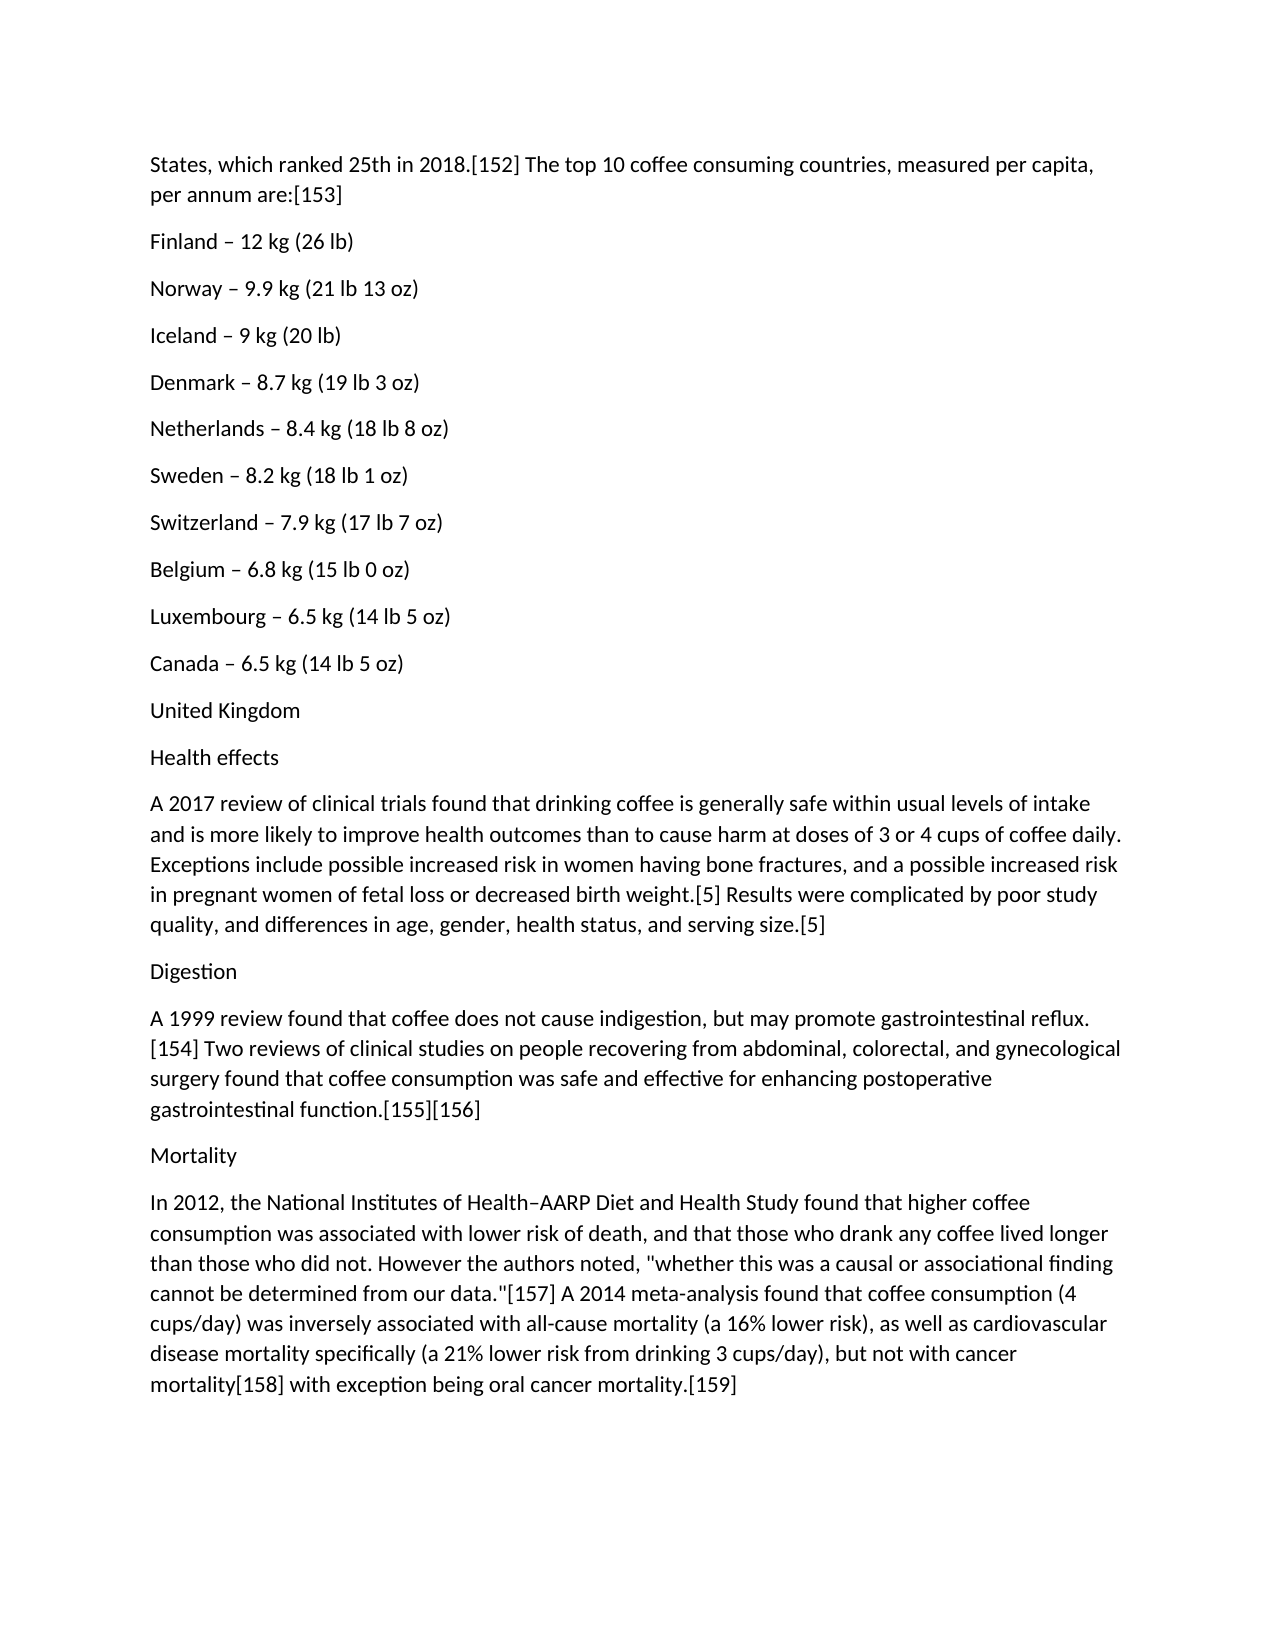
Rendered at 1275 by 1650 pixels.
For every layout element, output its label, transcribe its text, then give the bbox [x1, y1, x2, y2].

text Belgium – 6.8 kg (15 lb 0 oz) [150, 555, 1125, 583]
text In 2012, the National Institutes of Health–AARP Diet and Health Study found that higher coffee consumption was associated with lower risk of death, and that those who drank any coffee lived longer than those who did not. However the authors noted, "whether this was a causal or associational finding cannot be determined from our data."[157] A 2014 meta-analysis found that coffee consumption (4 cups/day) was inversely associated with all-cause mortality (a 16% lower risk), as well as cardiovascular disease mortality specifically (a 21% lower risk from drinking 3 cups/day), but not with cancer mortality[158] with exception being oral cancer mortality.[159] [150, 1188, 1125, 1398]
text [150, 150, 1125, 208]
text Netherlands – 8.4 kg (18 lb 8 oz) [150, 414, 1125, 443]
text A 1999 review found that coffee does not cause indigestion, but may promote gastrointestinal reflux.[154] Two reviews of clinical studies on people recovering from abdominal, colorectal, and gynecological surgery found that coffee consumption was safe and effective for enhancing postoperative gastrointestinal function.[155][156] [150, 1004, 1125, 1123]
text Iceland – 9 kg (20 lb) [150, 321, 1125, 349]
text Digestion [150, 957, 1125, 985]
text Canada – 6.5 kg (14 lb 5 oz) [150, 649, 1125, 677]
text Luxembourg – 6.5 kg (14 lb 5 oz) [150, 602, 1125, 630]
text Sweden – 8.2 kg (18 lb 1 oz) [150, 461, 1125, 489]
text Mortality [150, 1142, 1125, 1170]
text Norway – 9.9 kg (21 lb 13 oz) [150, 274, 1125, 302]
text Denmark – 8.7 kg (19 lb 3 oz) [150, 368, 1125, 396]
text A 2017 review of clinical trials found that drinking coffee is generally safe within usual levels of intake and is more likely to improve health outcomes than to cause harm at doses of 3 or 4 cups of coffee daily. Exceptions include possible increased risk in women having bone fractures, and a possible increased risk in pregnant women of fetal loss or decreased birth weight.[5] Results were complicated by poor study quality, and differences in age, gender, health status, and serving size.[5] [150, 789, 1125, 938]
text Finland – 12 kg (26 lb) [150, 227, 1125, 255]
text Switzerland – 7.9 kg (17 lb 7 oz) [150, 508, 1125, 536]
text Health effects [150, 743, 1125, 771]
text United Kingdom [150, 696, 1125, 724]
